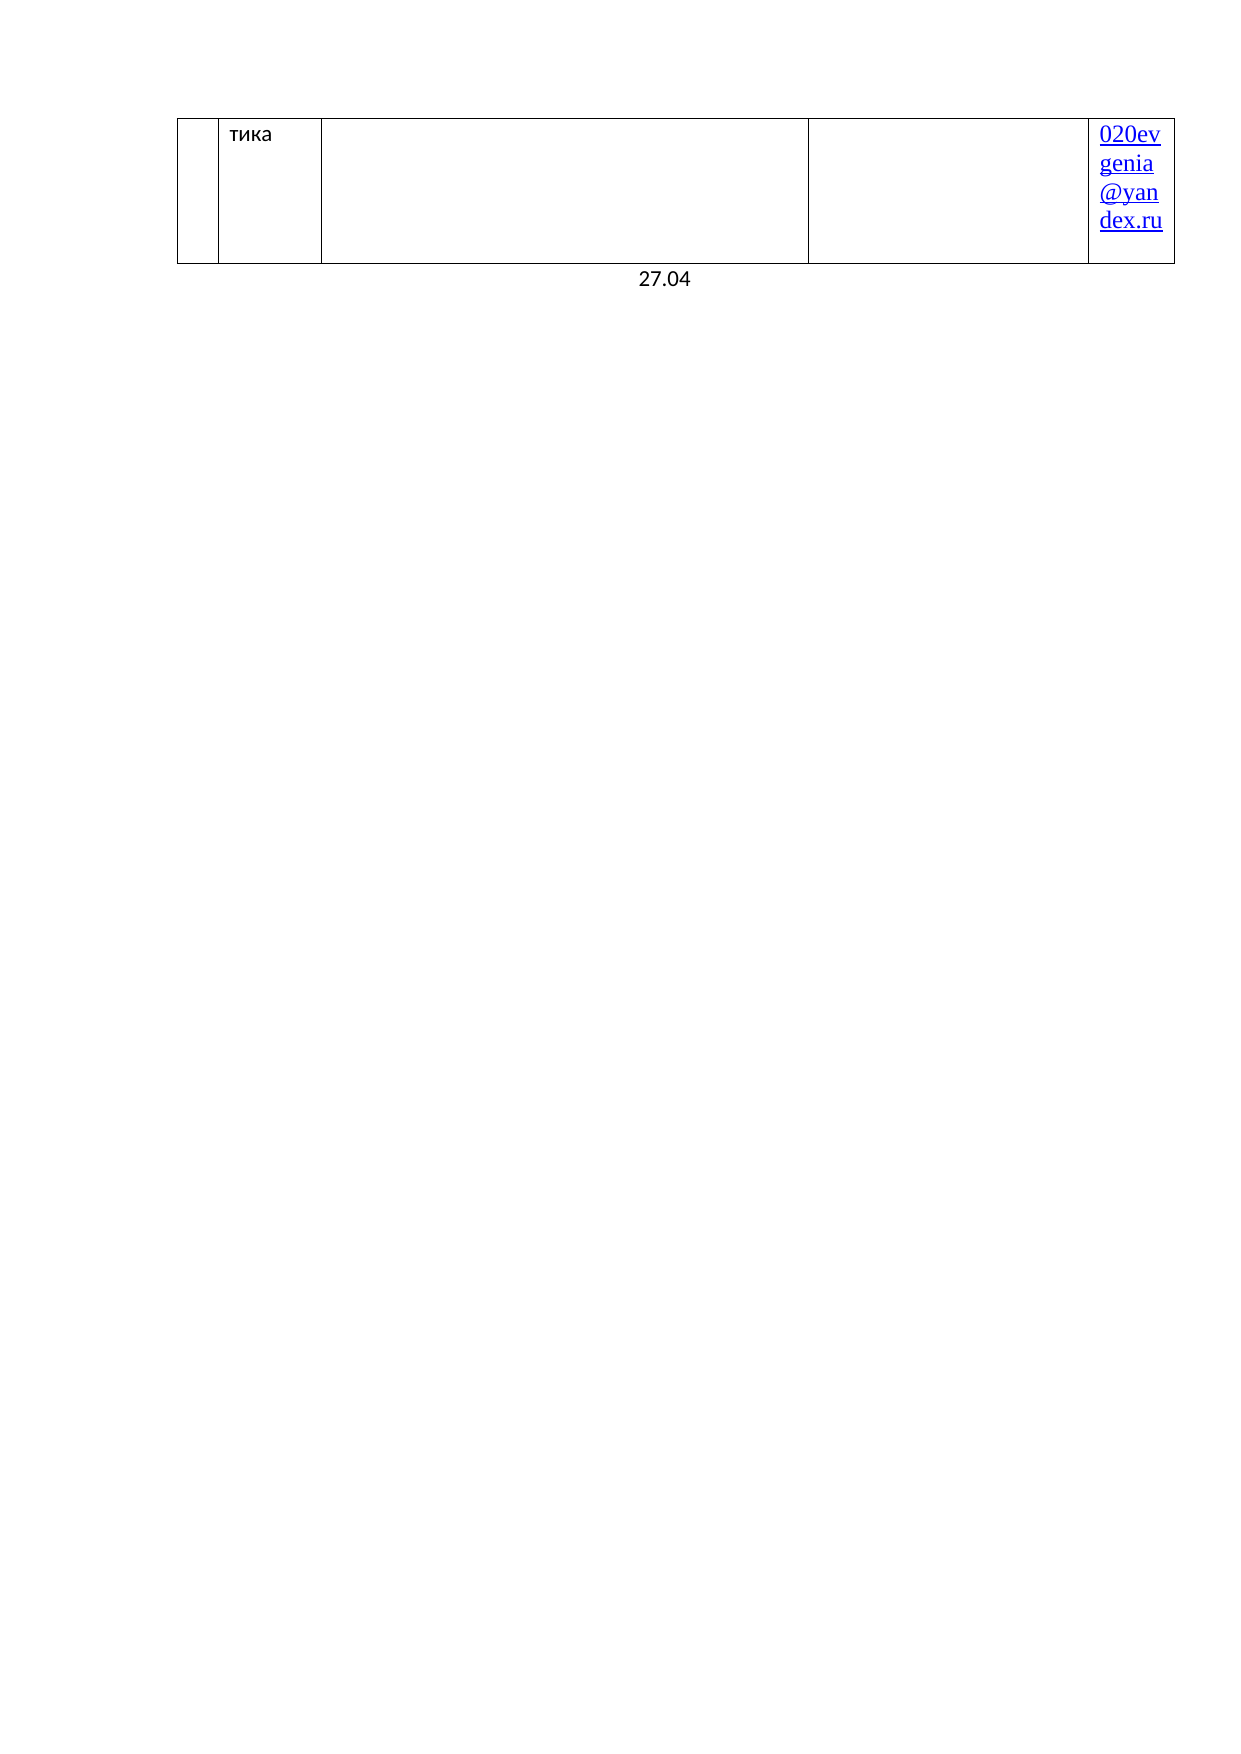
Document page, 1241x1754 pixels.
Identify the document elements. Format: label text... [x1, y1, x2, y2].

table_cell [1089, 119, 1174, 263]
table_cell [322, 119, 808, 263]
table_cell Математика [219, 119, 321, 263]
table_cell [809, 119, 1088, 263]
text 27.04 [177, 264, 1152, 292]
table_cell 5 [178, 119, 218, 263]
